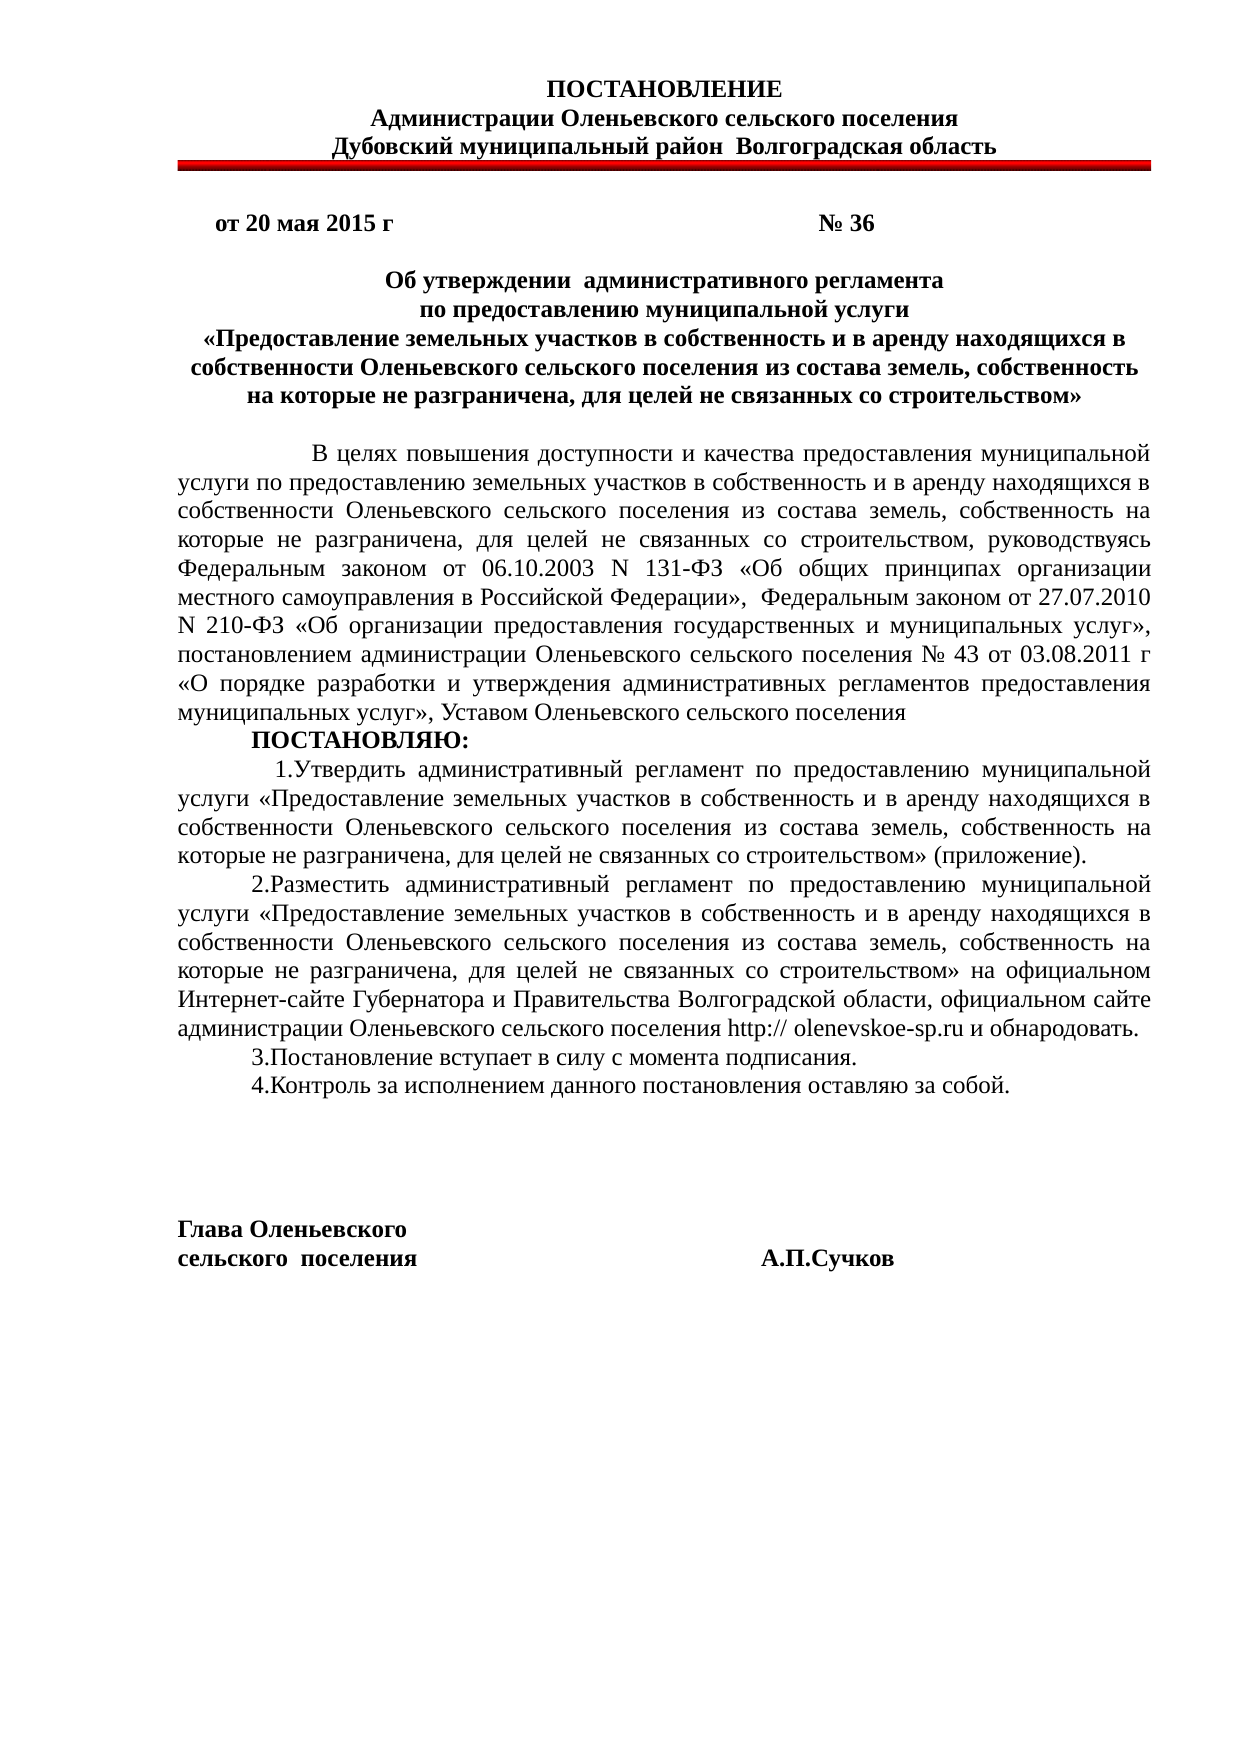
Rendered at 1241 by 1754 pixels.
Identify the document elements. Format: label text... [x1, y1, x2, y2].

text В целях повышения доступности и качества предоставления муниципальной услуги по предоставлению земельных участков в собственность и в аренду находящихся в собственности Оленьевского сельского поселения из состава земель, собственность на которые не разграничена, для целей не связанных со строительством, руководствуясь Федеральным законом от 06.10.2003 N 131-ФЗ «Об общих принципах организации местного самоуправления в Российской Федерации», Федеральным законом от 27.07.2010 N 210-ФЗ «Об организации предоставления государственных и муниципальных услуг», постановлением администрации Оленьевского сельского поселения № 43 от 03.08.2011 г «О порядке разработки и утверждения административных регламентов предоставления муниципальных услуг», Уставом Оленьевского сельского поселения [177, 438, 1152, 726]
picture [177, 160, 1152, 171]
text 3.Постановление вступает в силу с момента подписания. [177, 1042, 1152, 1071]
text 2.Разместить административный регламент по предоставлению муниципальной услуги «Предоставление земельных участков в собственность и в аренду находящихся в собственности Оленьевского сельского поселения из состава земель, собственность на которые не разграничена, для целей не связанных со строительством» на официальном Интернет-сайте Губернатора и Правительства Волгоградской области, официальном сайте администрации Оленьевского сельского поселения http:// olenevskoe-sp.ru и обнародовать. [177, 869, 1152, 1042]
text ПОСТАНОВЛЕНИЕ [177, 74, 1152, 103]
text сельского поселения А.П.Сучков [177, 1243, 1152, 1272]
text 4.Контроль за исполнением данного постановления оставляю за собой. [177, 1071, 1152, 1099]
subtitle 1.Утвердить административный регламент по предоставлению муниципальной услуги «Предоставление земельных участков в собственность и в аренду находящихся в собственности Оленьевского сельского поселения из состава земель, собственность на которые не разграничена, для целей не связанных со строительством» (приложение). [177, 754, 1152, 869]
text Администрации Оленьевского сельского поселения [177, 103, 1152, 131]
subtitle «Предоставление земельных участков в собственность и в аренду находящихся в собственности Оленьевского сельского поселения из состава земель, собственность на которые не разграничена, для целей не связанных со строительством» [177, 323, 1152, 409]
text Об утверждении административного регламента [177, 266, 1152, 294]
text по предоставлению муниципальной услуги [177, 294, 1152, 323]
text Глава Оленьевского [177, 1214, 1152, 1243]
text ПОСТАНОВЛЯЮ: [177, 726, 1152, 754]
text от 20 мая 2015 г № 36 [140, 208, 1152, 237]
text Дубовский муниципальный район Волгоградская область [177, 131, 1152, 160]
